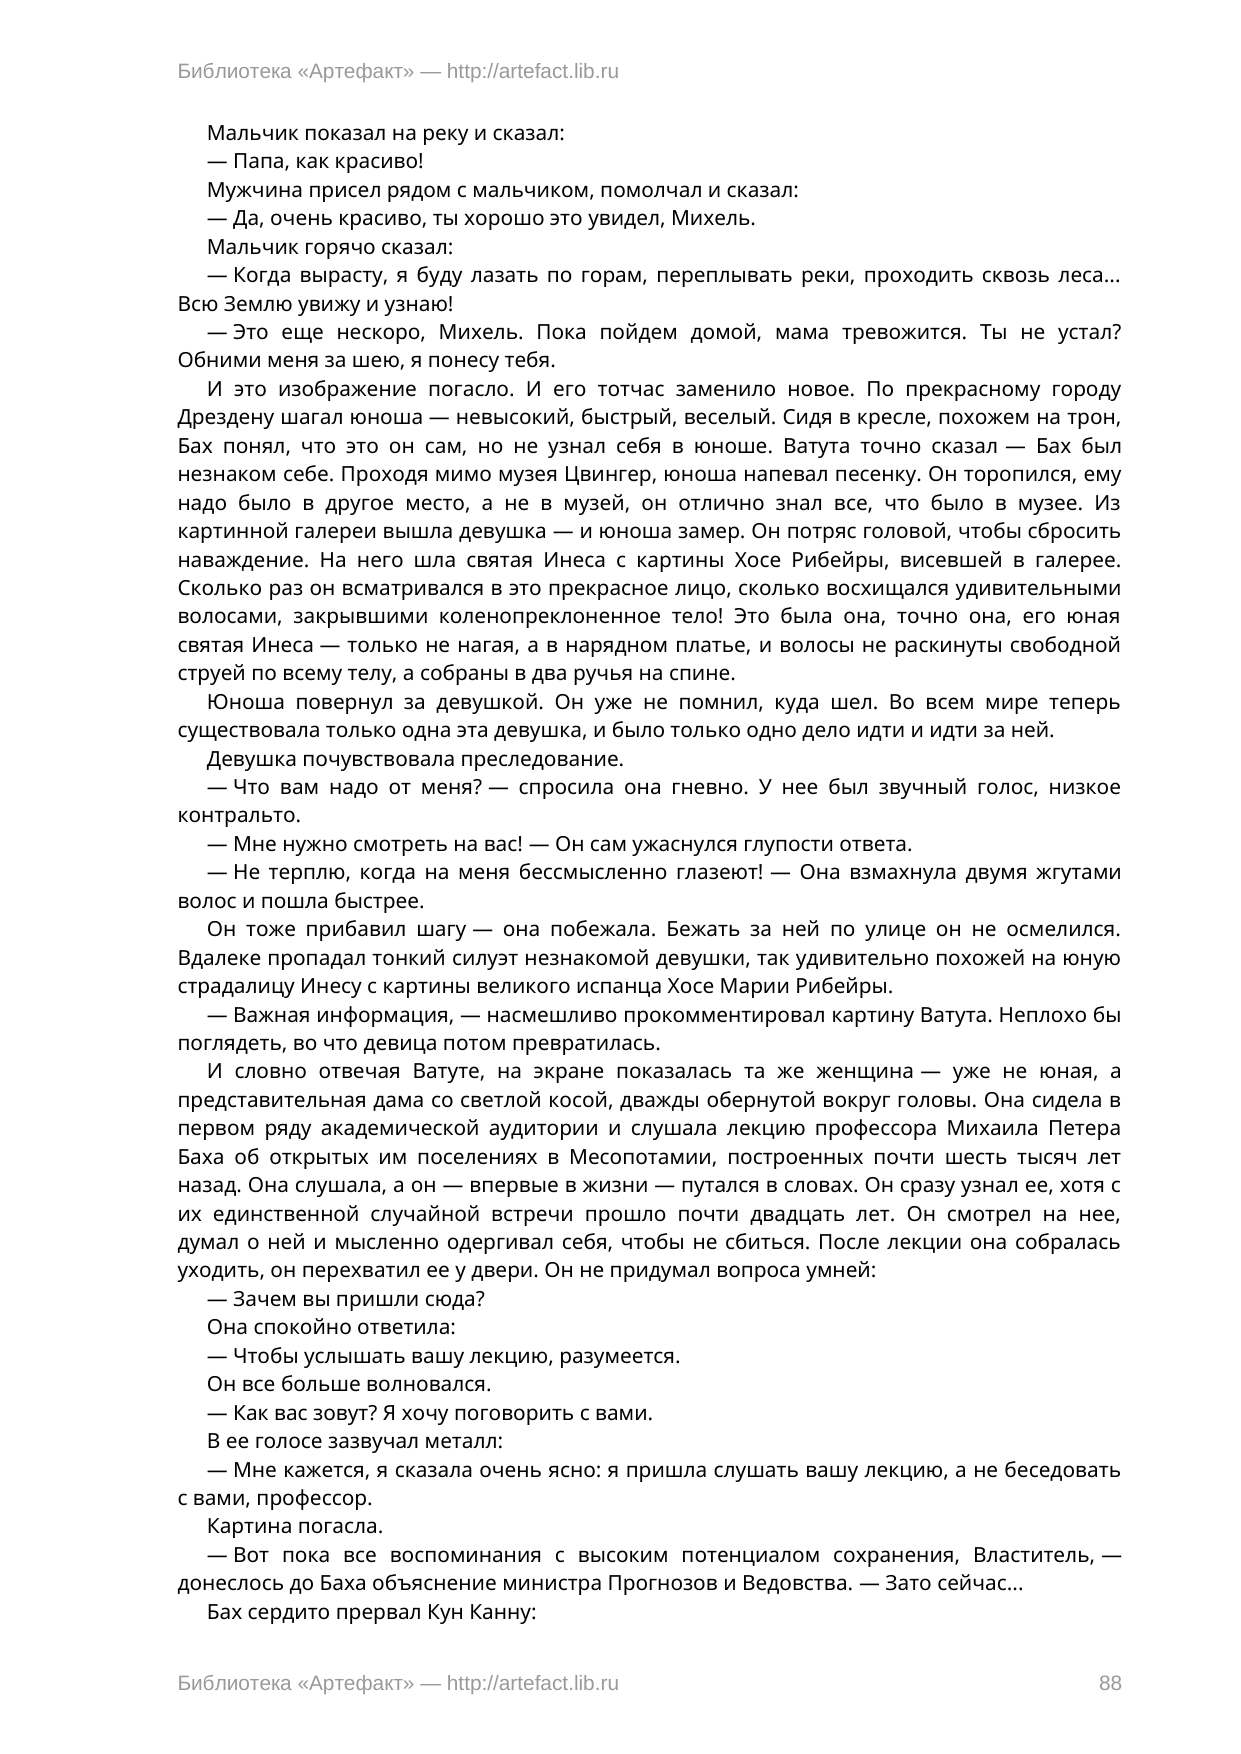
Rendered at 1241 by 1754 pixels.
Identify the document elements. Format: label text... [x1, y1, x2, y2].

text — Что вам надо от меня? — спросила она гневно. У нее был звучный голос, низкое контральто. [177, 772, 1122, 829]
text — Когда вырасту, я буду лазать по горам, переплывать реки, проходить сквозь леса... Всю Землю увижу и узнаю! [177, 260, 1122, 317]
text И это изображение погасло. И его тотчас заменило новое. По прекрасному городу Дрездену шагал юноша — невысокий, быстрый, веселый. Сидя в кресле, похожем на трон, Бах понял, что это он сам, но не узнал себя в юноше. Ватута точно сказал — Бах был незнаком себе. Проходя мимо музея Цвингер, юноша напевал песенку. Он торопился, ему надо было в другое место, а не в музей, он отлично знал все, что было в музее. Из картинной галереи вышла девушка — и юноша замер. Он потряс головой, чтобы сбросить наваждение. На него шла святая Инеса с картины Хосе Рибейры, висевшей в галерее. Сколько раз он всматривался в это прекрасное лицо, сколько восхищался удивительными волосами, закрывшими коленопреклоненное тело! Это была она, точно она, его юная святая Инеса — только не нагая, а в нарядном платье, и волосы не раскинуты свободной струей по всему телу, а собраны в два ручья на спине. [177, 374, 1122, 687]
text Он тоже прибавил шагу — она побежала. Бежать за ней по улице он не осмелился. Вдалеке пропадал тонкий силуэт незнакомой девушки, так удивительно похожей на юную страдалицу Инесу с картины великого испанца Хосе Марии Рибейры. [177, 914, 1122, 1000]
text В ее голосе зазвучал металл: [177, 1426, 1122, 1455]
text — Как вас зовут? Я хочу поговорить с вами. [177, 1398, 1122, 1426]
text — Это еще нескоро, Михель. Пока пойдем домой, мама тревожится. Ты не устал? Обними меня за шею, я понесу тебя. [177, 317, 1122, 374]
text — Мне кажется, я сказала очень ясно: я пришла слушать вашу лекцию, а не беседовать с вами, профессор. [177, 1455, 1122, 1512]
text — Чтобы услышать вашу лекцию, разумеется. [177, 1341, 1122, 1369]
text Мальчик показал на реку и сказал: [177, 118, 1122, 147]
text И словно отвечая Ватуте, на экране показалась та же женщина — уже не юная, а представительная дама со светлой косой, дважды обернутой вокруг головы. Она сидела в первом ряду академической аудитории и слушала лекцию профессора Михаила Петера Баха об открытых им поселениях в Месопотамии, построенных почти шесть тысяч лет назад. Она слушала, а он — впервые в жизни — путался в словах. Он сразу узнал ее, хотя с их единственной случайной встречи прошло почти двадцать лет. Он смотрел на нее, думал о ней и мысленно одергивал себя, чтобы не сбиться. После лекции она собралась уходить, он перехватил ее у двери. Он не придумал вопроса умней: [177, 1057, 1122, 1284]
text — Важная информация, — насмешливо прокомментировал картину Ватута. Неплохо бы поглядеть, во что девица потом превратилась. [177, 1000, 1122, 1057]
text Картина погасла. [177, 1512, 1122, 1540]
text Бах сердито прервал Кун Канну: [177, 1597, 1122, 1625]
text — Папа, как красиво! [177, 147, 1122, 175]
text Он все больше волновался. [177, 1369, 1122, 1398]
text — Мне нужно смотреть на вас! — Он сам ужаснулся глупости ответа. [177, 829, 1122, 857]
text — Зачем вы пришли сюда? [177, 1284, 1122, 1312]
text Она спокойно ответила: [177, 1312, 1122, 1341]
text — Да, очень красиво, ты хорошо это увидел, Михель. [177, 203, 1122, 232]
text — Не терплю, когда на меня бессмысленно глазеют! — Она взмахнула двумя жгутами волос и пошла быстрее. [177, 857, 1122, 914]
text Юноша повернул за девушкой. Он уже не помнил, куда шел. Во всем мире теперь существовала только одна эта девушка, и было только одно дело идти и идти за ней. [177, 687, 1122, 744]
text Мальчик горячо сказал: [177, 232, 1122, 260]
text Мужчина присел рядом с мальчиком, помолчал и сказал: [177, 175, 1122, 203]
text — Вот пока все воспоминания с высоким потенциалом сохранения, Властитель, — донеслось до Баха объяснение министра Прогнозов и Ведовства. — Зато сейчас... [177, 1540, 1122, 1597]
text Девушка почувствовала преследование. [177, 744, 1122, 772]
